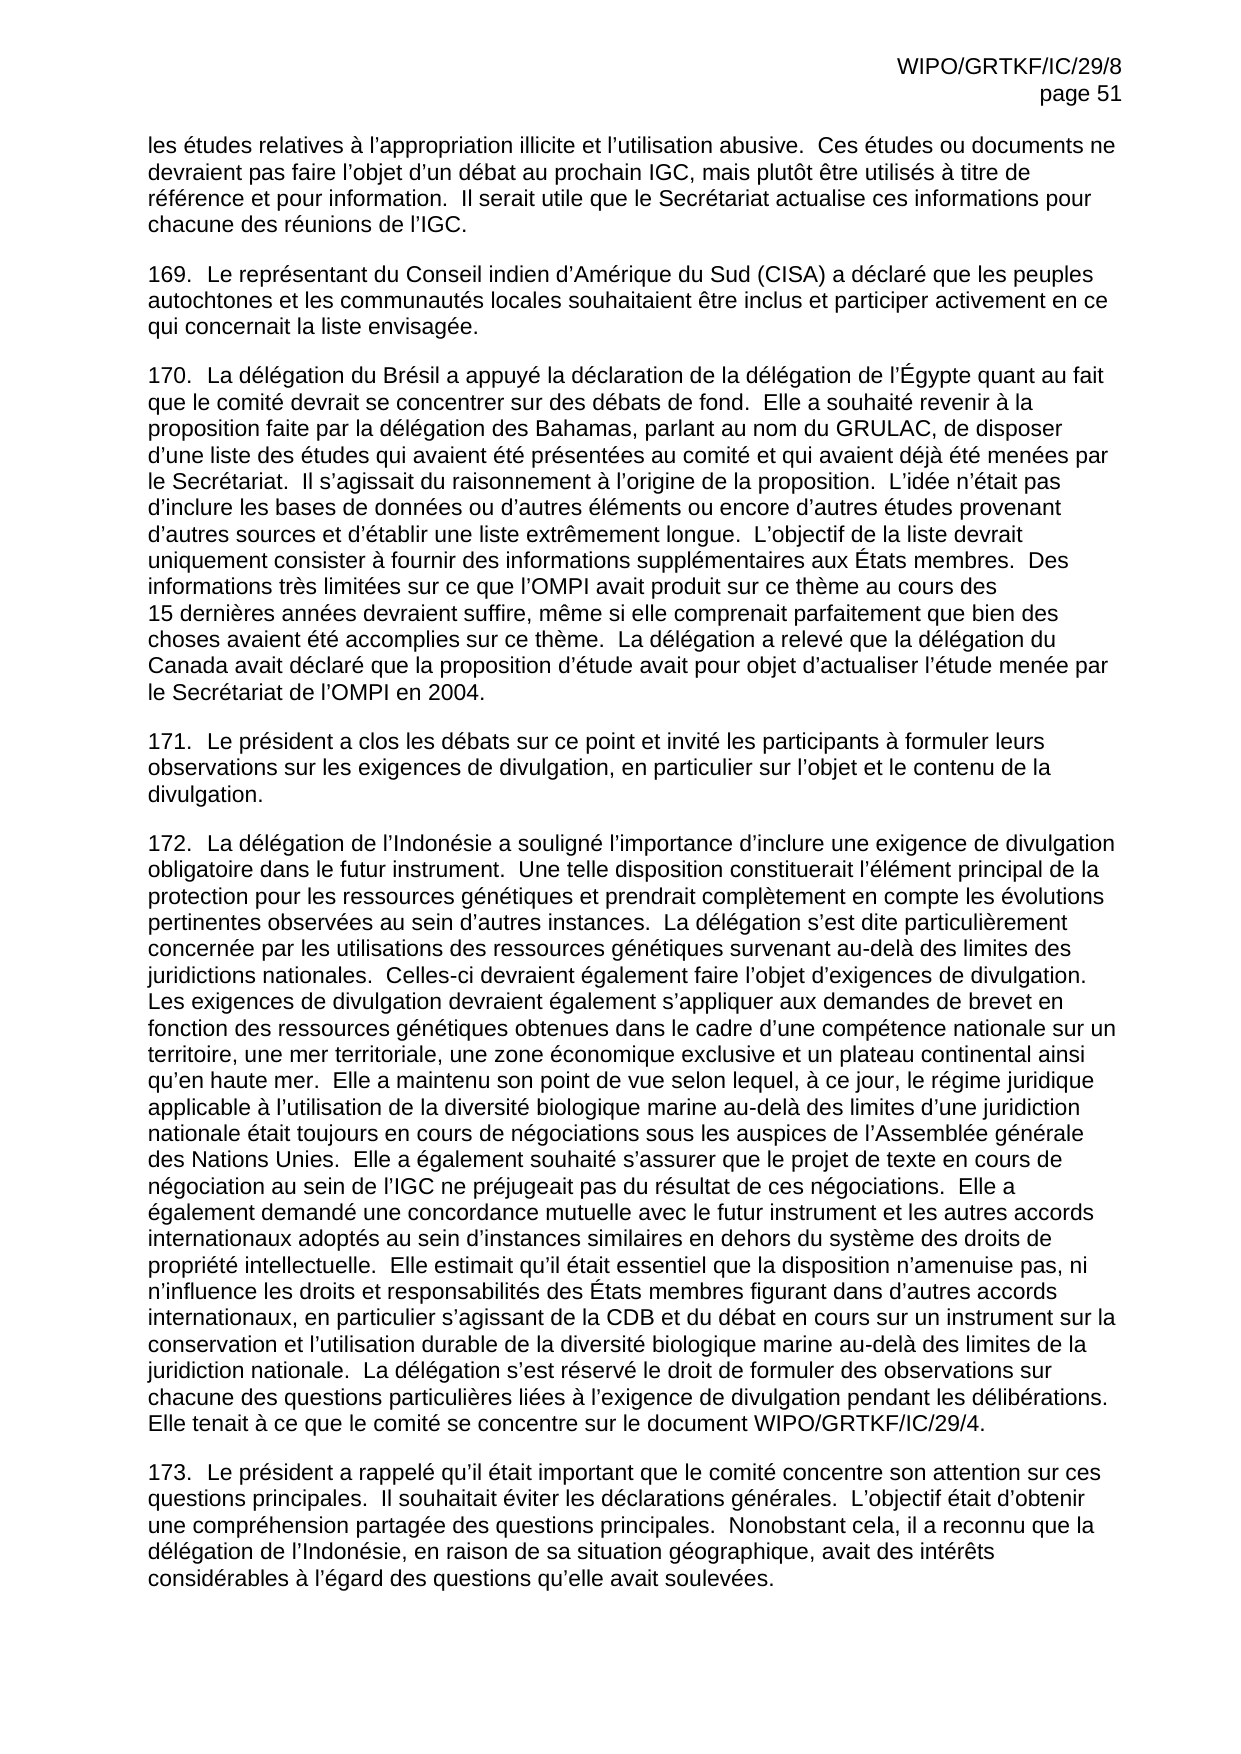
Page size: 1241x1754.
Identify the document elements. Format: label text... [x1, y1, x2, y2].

text La délégation de l’Indonésie a souligné l’importance d’inclure une exigence de divulgation obligatoire dans le futur instrument. Une telle disposition constituerait l’élément principal de la protection pour les ressources génétiques et prendrait complètement en compte les évolutions pertinentes observées au sein d’autres instances. La délégation s’est dite particulièrement concernée par les utilisations des ressources génétiques survenant au-delà des limites des juridictions nationales. Celles-ci devraient également faire l’objet d’exigences de divulgation. Les exigences de divulgation devraient également s’appliquer aux demandes de brevet en fonction des ressources génétiques obtenues dans le cadre d’une compétence nationale sur un territoire, une mer territoriale, une zone économique exclusive et un plateau continental ainsi qu’en haute mer. Elle a maintenu son point de vue selon lequel, à ce jour, le régime juridique applicable à l’utilisation de la diversité biologique marine au-delà des limites d’une juridiction nationale était toujours en cours de négociations sous les auspices de l’Assemblée générale des Nations Unies. Elle a également souhaité s’assurer que le projet de texte en cours de négociation au sein de l’IGC ne préjugeait pas du résultat de ces négociations. Elle a également demandé une concordance mutuelle avec le futur instrument et les autres accords internationaux adoptés au sein d’instances similaires en dehors du système des droits de propriété intellectuelle. Elle estimait qu’il était essentiel que la disposition n’amenuise pas, ni n’influence les droits et responsabilités des États membres figurant dans d’autres accords internationaux, en particulier s’agissant de la CDB et du débat en cours sur un instrument sur la conservation et l’utilisation durable de la diversité biologique marine au-delà des limites de la juridiction nationale. La délégation s’est réservé le droit de formuler des observations sur chacune des questions particulières liées à l’exigence de divulgation pendant les délibérations. Elle tenait à ce que le comité se concentre sur le document WIPO/GRTKF/IC/29/4. [148, 830, 1122, 1436]
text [148, 132, 1122, 238]
text Le représentant du Conseil indien d’Amérique du Sud (CISA) a déclaré que les peuples autochtones et les communautés locales souhaitaient être inclus et participer activement en ce qui concernait la liste envisagée. [148, 261, 1122, 339]
text Le président a clos les débats sur ce point et invité les participants à formuler leurs observations sur les exigences de divulgation, en particulier sur l’objet et le contenu de la divulgation. [148, 728, 1122, 807]
text La délégation du Brésil a appuyé la déclaration de la délégation de l’Égypte quant au fait que le comité devrait se concentrer sur des débats de fond. Elle a souhaité revenir à la proposition faite par la délégation des Bahamas, parlant au nom du GRULAC, de disposer d’une liste des études qui avaient été présentées au comité et qui avaient déjà été menées par le Secrétariat. Il s’agissait du raisonnement à l’origine de la proposition. L’idée n’était pas d’inclure les bases de données ou d’autres éléments ou encore d’autres études provenant d’autres sources et d’établir une liste extrêmement longue. L’objectif de la liste devrait uniquement consister à fournir des informations supplémentaires aux États membres. Des informations très limitées sur ce que l’OMPI avait produit sur ce thème au cours des 15 dernières années devraient suffire, même si elle comprenait parfaitement que bien des choses avaient été accomplies sur ce thème. La délégation a relevé que la délégation du Canada avait déclaré que la proposition d’étude avait pour objet d’actualiser l’étude menée par le Secrétariat de l’OMPI en 2004. [148, 362, 1122, 705]
text Le président a rappelé qu’il était important que le comité concentre son attention sur ces questions principales. Il souhaitait éviter les déclarations générales. L’objectif était d’obtenir une compréhension partagée des questions principales. Nonobstant cela, il a reconnu que la délégation de l’Indonésie, en raison de sa situation géographique, avait des intérêts considérables à l’égard des questions qu’elle avait soulevées. [148, 1459, 1122, 1591]
